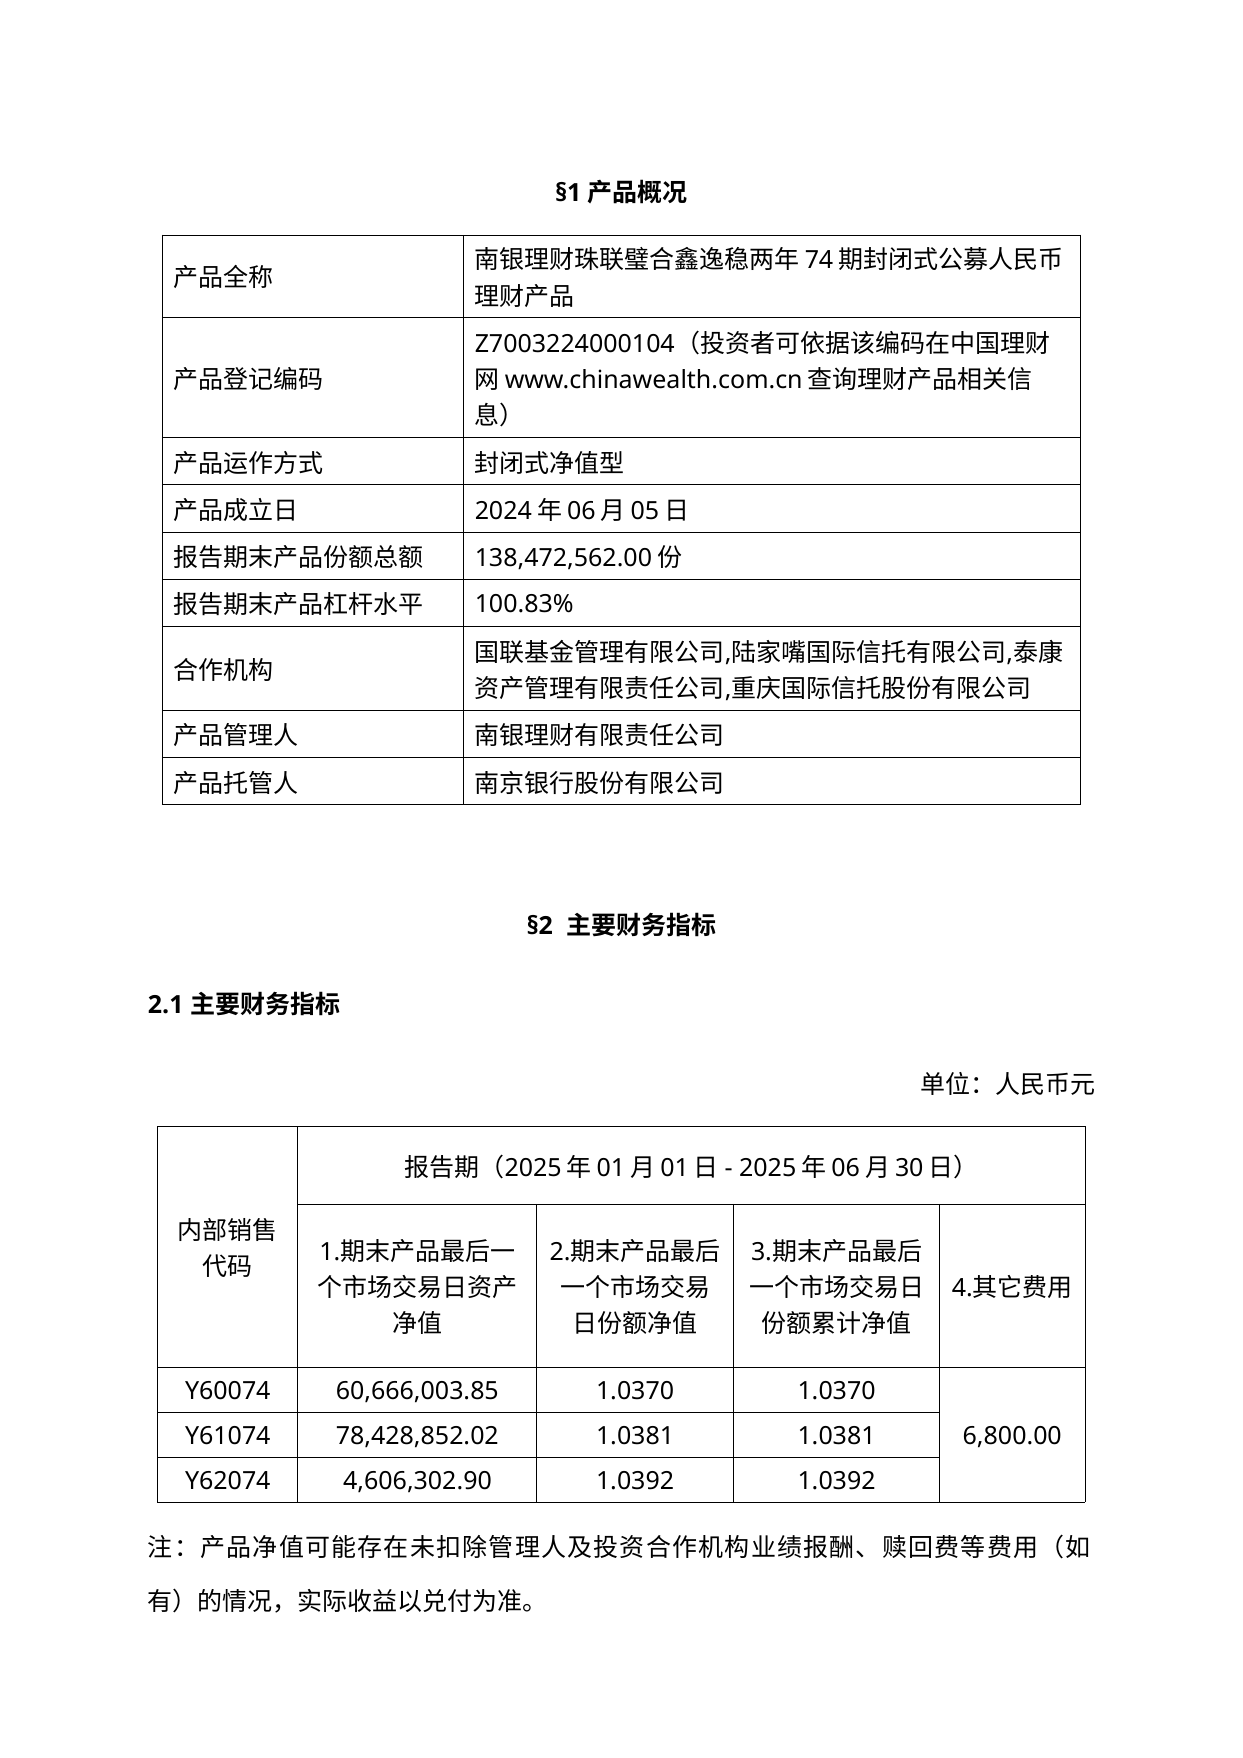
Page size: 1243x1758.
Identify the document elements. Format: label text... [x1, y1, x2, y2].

table_cell 产品运作方式 [163, 438, 463, 484]
table_cell 78,428,852.02 [298, 1413, 536, 1457]
text §1 产品概况 [148, 173, 1094, 209]
table_cell Y61074 [158, 1413, 297, 1457]
table_cell 4,606,302.90 [298, 1458, 536, 1502]
table_cell 4.其它费用 [940, 1205, 1085, 1367]
table_cell 2024年06月05日 [464, 485, 1080, 532]
table_header 南银理财珠联璧合鑫逸稳两年74期封闭式公募人民币理财产品 [464, 236, 1080, 317]
table_cell 国联基金管理有限公司,陆家嘴国际信托有限公司,泰康资产管理有限责任公司,重庆国际信托股份有限公司 [464, 627, 1080, 710]
table_header 内部销售代码 [158, 1127, 297, 1367]
table_cell 南京银行股份有限公司 [464, 758, 1080, 804]
table_cell 138,472,562.00份 [464, 533, 1080, 579]
table_cell 封闭式净值型 [464, 438, 1080, 484]
table_cell Y60074 [158, 1368, 297, 1412]
table_cell 100.83% [464, 580, 1080, 626]
table_cell 3.期末产品最后一个市场交易日份额累计净值 [734, 1205, 939, 1367]
table_cell 1.期末产品最后一个市场交易日资产净值 [298, 1205, 536, 1367]
table_cell 2.期末产品最后一个市场交易日份额净值 [537, 1205, 733, 1367]
table_cell 报告期末产品杠杆水平 [163, 580, 463, 626]
table_cell 6,800.00 [940, 1368, 1085, 1502]
table_cell 产品登记编码 [163, 318, 463, 437]
table_cell 1.0381 [537, 1413, 733, 1457]
table_cell 报告期末产品份额总额 [163, 533, 463, 579]
table_cell 60,666,003.85 [298, 1368, 536, 1412]
table_cell 1.0392 [734, 1458, 939, 1502]
table_cell 1.0392 [537, 1458, 733, 1502]
table_cell Y62074 [158, 1458, 297, 1502]
table_cell 产品成立日 [163, 485, 463, 532]
table_cell 1.0370 [537, 1368, 733, 1412]
text §2 主要财务指标 [148, 906, 1094, 942]
table_cell 合作机构 [163, 627, 463, 710]
table_header 产品全称 [163, 236, 463, 317]
table_cell 南银理财有限责任公司 [464, 711, 1080, 757]
text 注：产品净值可能存在未扣除管理人及投资合作机构业绩报酬、赎回费等费用（如有）的情况，实际收益以兑付为准。 [148, 1527, 1094, 1618]
table_cell 产品托管人 [163, 758, 463, 804]
table_cell Z7003224000104（投资者可依据该编码在中国理财网www.chinawealth.com.cn查询理财产品相关信息） [464, 318, 1080, 437]
text 2.1 主要财务指标 [148, 985, 1094, 1021]
table_cell 产品管理人 [163, 711, 463, 757]
table_header 报告期（2025年01月01日 - 2025年06月30日） [298, 1127, 1085, 1204]
text 单位：人民币元 [148, 1064, 1094, 1101]
table_cell 1.0381 [734, 1413, 939, 1457]
table_cell 1.0370 [734, 1368, 939, 1412]
